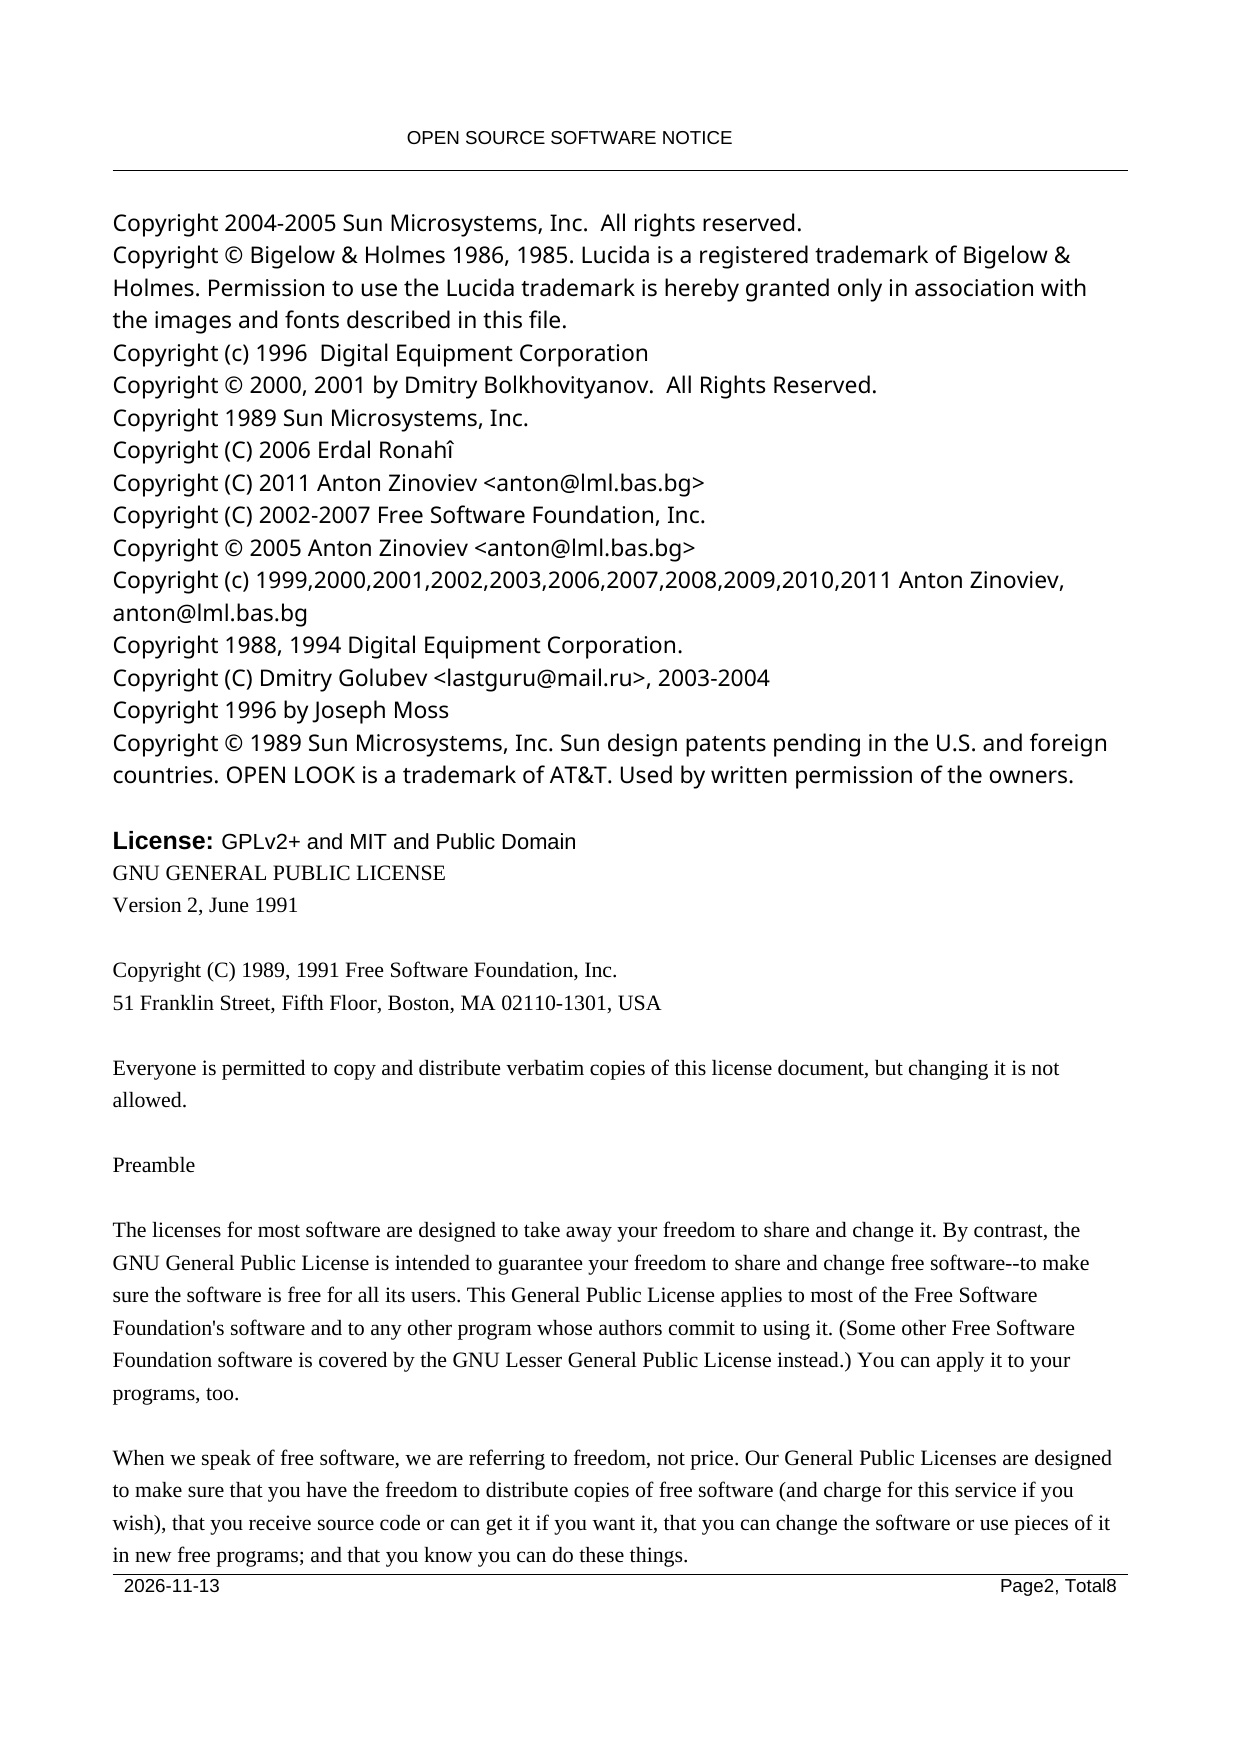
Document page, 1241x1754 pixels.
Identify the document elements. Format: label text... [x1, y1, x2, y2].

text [112, 206, 1128, 824]
text License: GPLv2+ and MIT and Public Domain [112, 824, 1128, 856]
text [112, 856, 1128, 1571]
